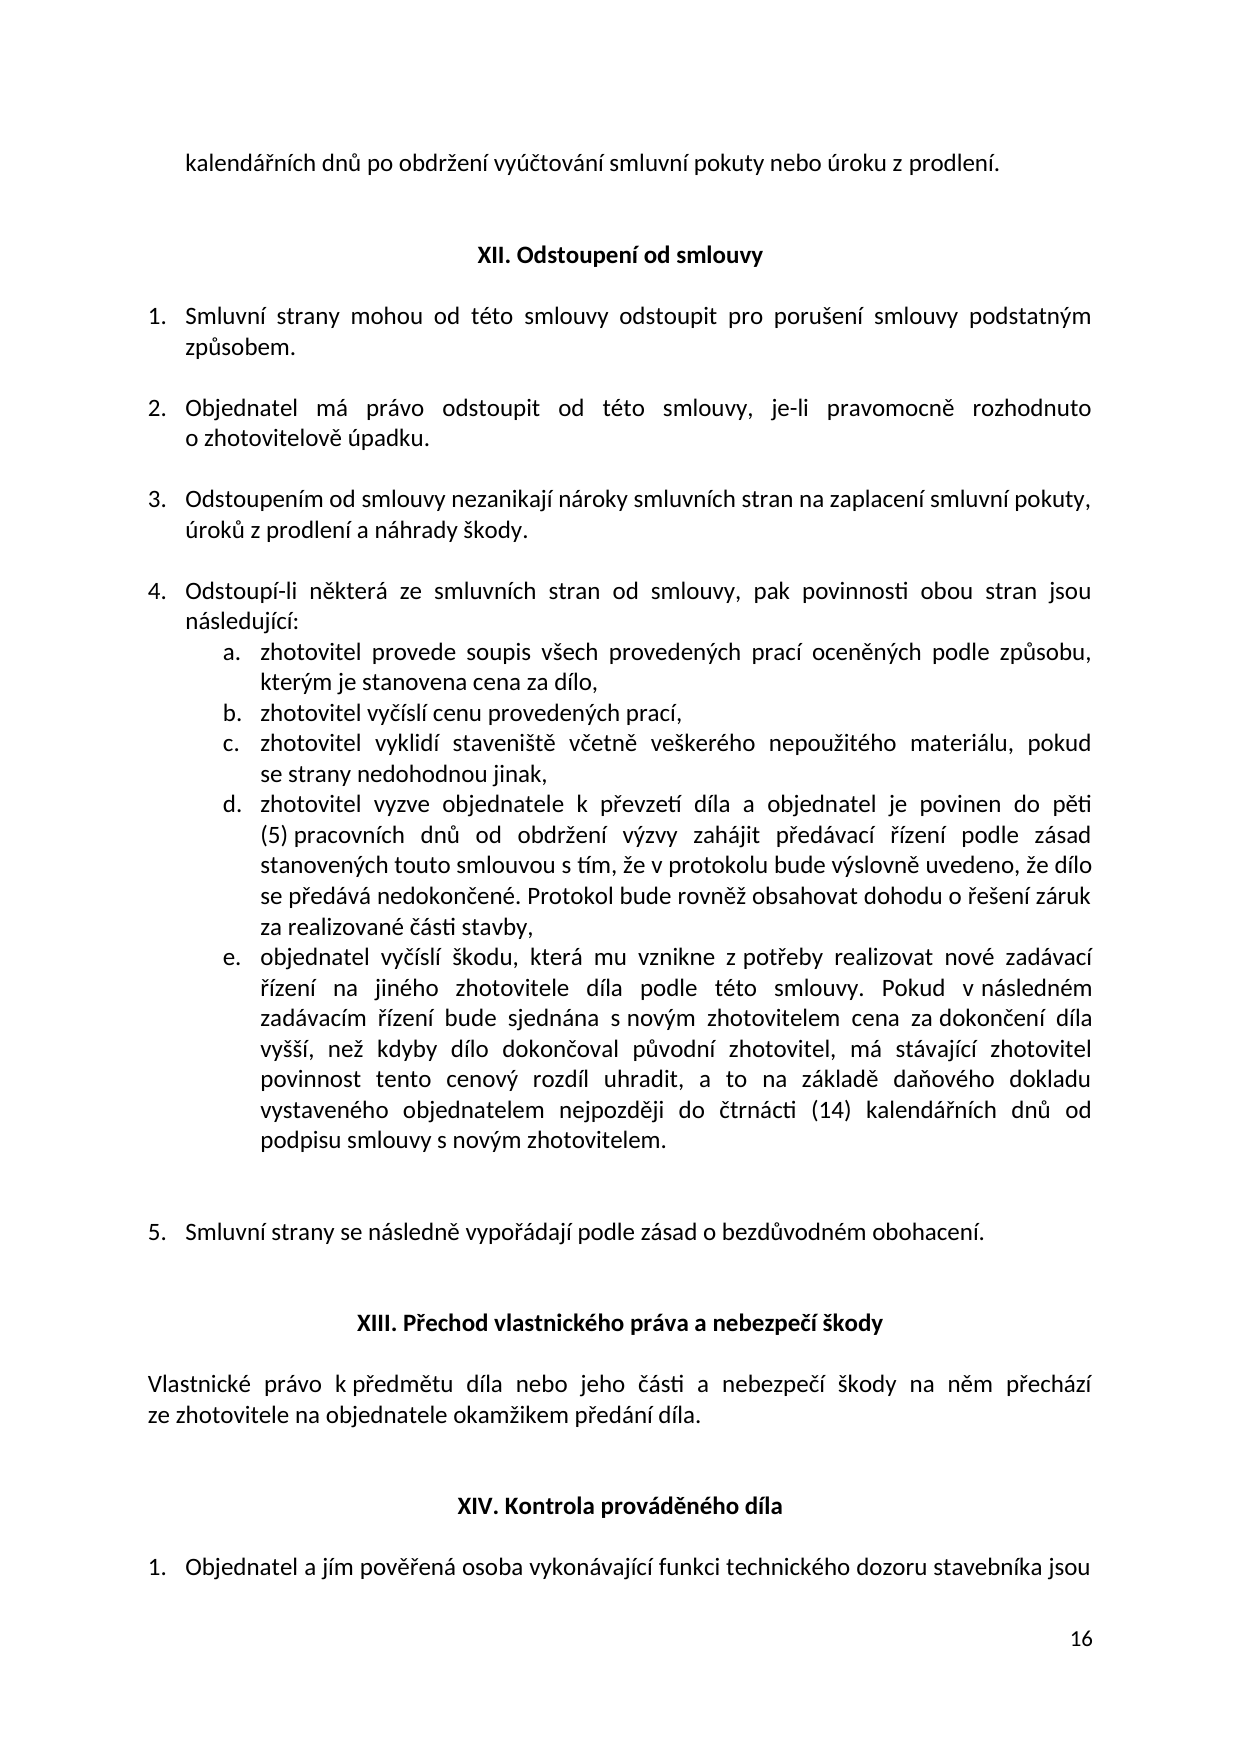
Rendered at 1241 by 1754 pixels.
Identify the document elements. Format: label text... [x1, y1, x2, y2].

list Odstoupí-li některá ze smluvních stran od smlouvy, pak povinnosti obou stran jsou následující: [148, 575, 1093, 636]
list zhotovitel vyklidí staveniště včetně veškerého nepoužitého materiálu, pokud se strany nedohodnou jinak, [223, 727, 1093, 788]
list objednatel vyčíslí škodu, která mu vznikne z potřeby realizovat nové zadávací řízení na jiného zhotovitele díla podle této smlouvy. Pokud v následném zadávacím řízení bude sjednána s novým zhotovitelem cena za dokončení díla vyšší, než kdyby dílo dokončoval původní zhotovitel, má stávající zhotovitel povinnost tento cenový rozdíl uhradit, a to na základě daňového dokladu vystaveného objednatelem nejpozději do čtrnácti (14) kalendářních dnů od podpisu smlouvy s novým zhotovitelem. [223, 941, 1093, 1155]
list Odstoupením od smlouvy nezanikají nároky smluvních stran na zaplacení smluvní pokuty, úroků z prodlení a náhrady škody. [148, 483, 1093, 544]
list Smluvní strany se následně vypořádají podle zásad o bezdůvodném obohacení. [148, 1216, 1093, 1246]
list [148, 1552, 1093, 1582]
list zhotovitel vyčíslí cenu provedených prací, [223, 697, 1093, 727]
list zhotovitel vyzve objednatele k převzetí díla a objednatel je povinen do pěti (5) pracovních dnů od obdržení výzvy zahájit předávací řízení podle zásad stanovených touto smlouvou s tím, že v protokolu bude výslovně uvedeno, že dílo se předává nedokončené. Protokol bude rovněž obsahovat dohodu o řešení záruk za realizované části stavby, [223, 788, 1093, 941]
text Vlastnické právo k předmětu díla nebo jeho části a nebezpečí škody na něm přechází ze zhotovitele na objednatele okamžikem předání díla. [148, 1368, 1093, 1429]
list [148, 148, 1093, 178]
list Smluvní strany mohou od této smlouvy odstoupit pro porušení smlouvy podstatným způsobem. [148, 300, 1093, 361]
list Objednatel má právo odstoupit od této smlouvy, je-li pravomocně rozhodnuto o zhotovitelově úpadku. [148, 392, 1093, 453]
text XII. Odstoupení od smlouvy [148, 239, 1093, 270]
text XIII. Přechod vlastnického práva a nebezpečí škody [148, 1307, 1093, 1338]
text XIV. Kontrola prováděného díla [148, 1491, 1093, 1521]
list zhotovitel provede soupis všech provedených prací oceněných podle způsobu, kterým je stanovena cena za dílo, [223, 636, 1093, 697]
